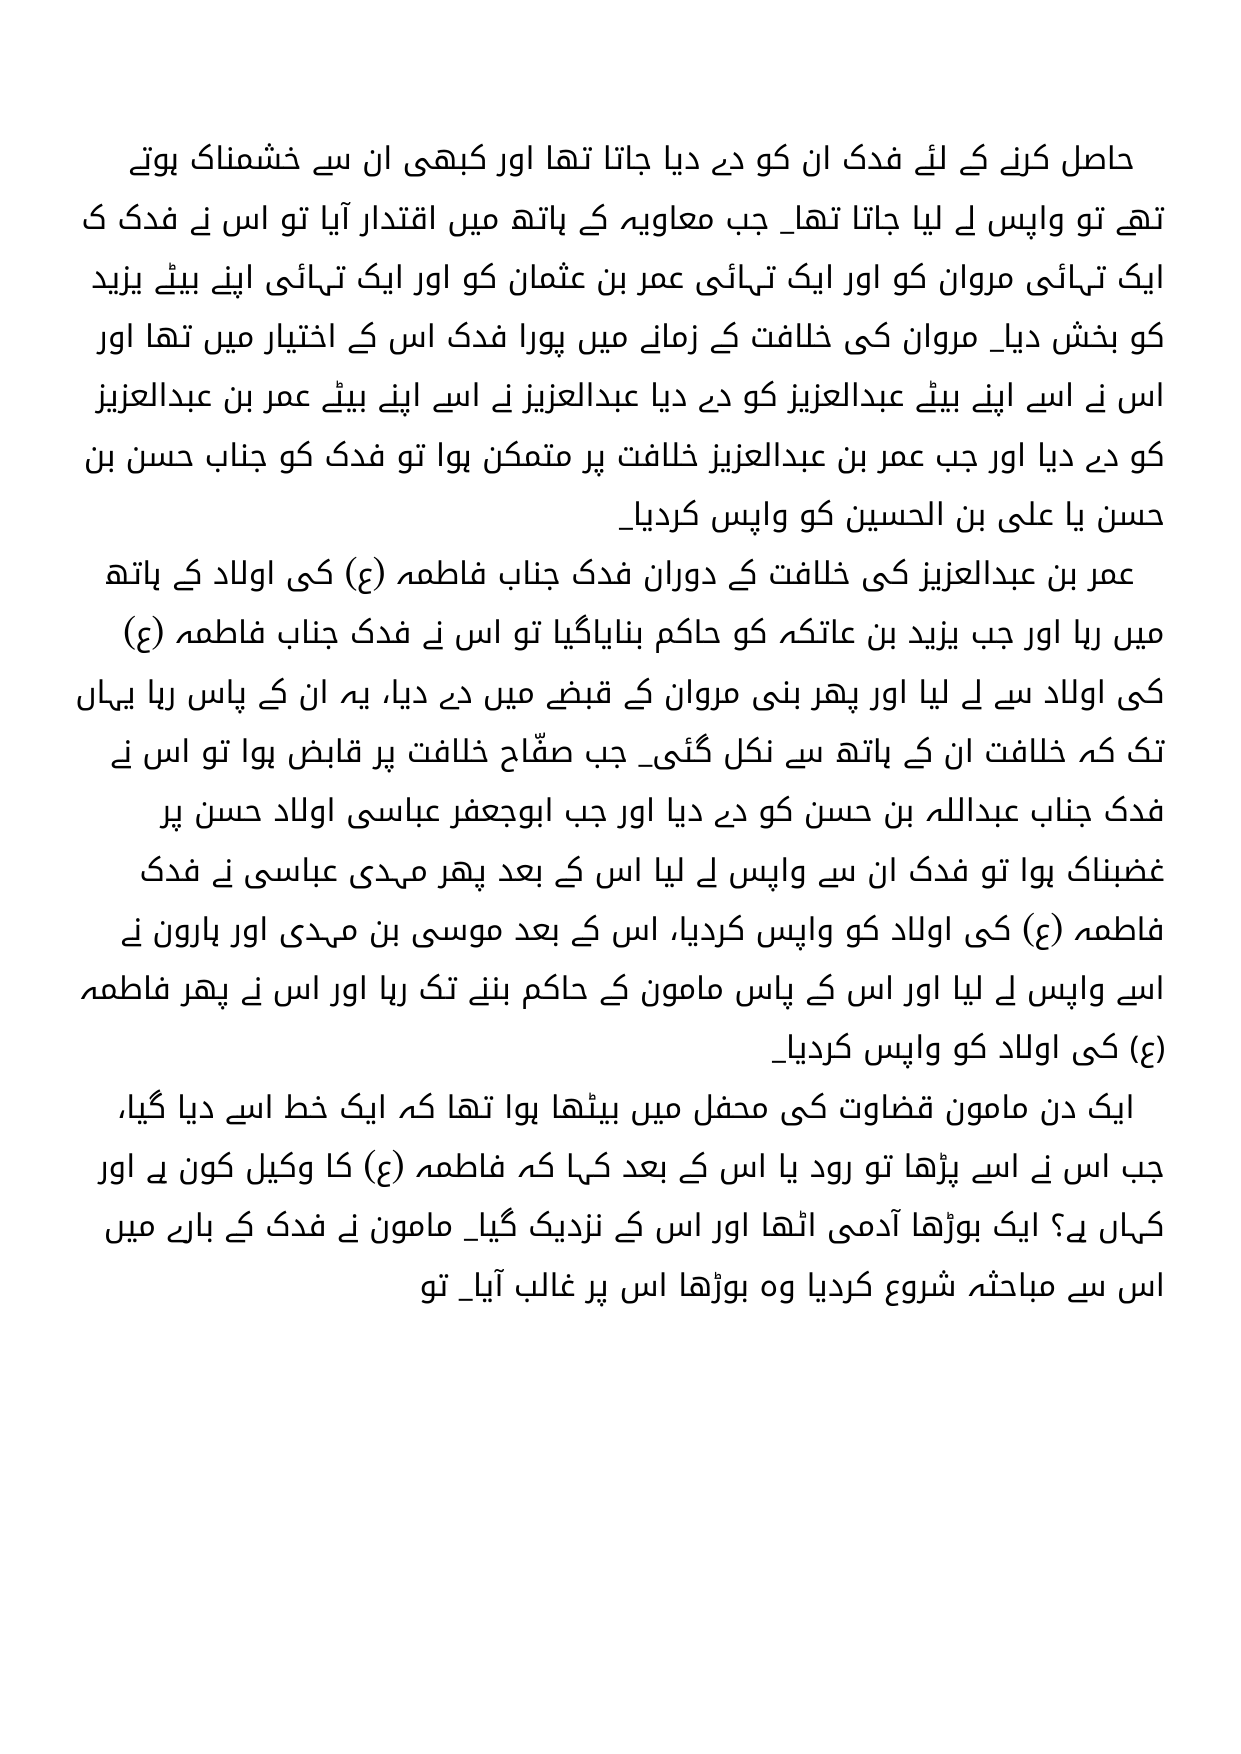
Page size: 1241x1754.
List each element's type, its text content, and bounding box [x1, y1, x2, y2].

text ایک دن مامون قضاوت کی محفل میں بیٹھا ہوا تھا کہ ایک خط اسے دیا گیا، جب اس نے اسے پڑھا تو رود یا اس کے بعد کہا کہ فاطمہ (ع) کا وکیل کون ہے اور کہاں ہے؟ ایک بوڑھا آدمی اٹھا اور اس کے نزدیک گیا_ مامون نے فدک کے بارے میں اس سے مباحثہ شروع کردیا وہ بوڑھا اس پر غالب آیا_ تو [75, 1078, 1165, 1315]
text حاصل کرنے کے لئے فدک ان کو دے دیا جاتا تھا اور کبھی ان سے خشمناک ہوتے تھے تو واپس لے لیا جاتا تھا_ جب معاویہ کے ہاتھ میں اقتدار آیا تو اس نے فدک ک ایک تہائی مروان کو اور ایک تہائی عمر بن عثمان کو اور ایک تہائی اپنے بیٹے یزید کو بخش دیا_ مروان کی خلافت کے زمانے میں پورا فدک اس کے اختیار میں تھا اور اس نے اسے اپنے بیٹے عبدالعزیز کو دے دیا عبدالعزیز نے اسے اپنے بیٹے عمر بن عبدالعزیز کو دے دیا اور جب عمر بن عبدالعزیز خلافت پر متمکن ہوا تو فدک کو جناب حسن بن حسن یا علی بن الحسین کو واپس کردیا_ [75, 130, 1165, 544]
text عمر بن عبدالعزیز کی خلافت کے دوران فدک جناب فاطمہ (ع) کی اولاد کے ہاتھ میں رہا اور جب یزید بن عاتکہ کو حاکم بنایاگیا تو اس نے فدک جناب فاطمہ (ع) کی اولاد سے لے لیا اور پھر بنی مروان کے قبضے میں دے دیا، یہ ان کے پاس رہا یہاں تک کہ خلافت ان کے ہاتھ سے نکل گئی_ جب صفّاح خلافت پر قابض ہوا تو اس نے فدک جناب عبداللہ بن حسن کو دے دیا اور جب ابوجعفر عباسی اولاد حسن پر غضبناک ہوا تو فدک ان سے واپس لے لیا اس کے بعد پھر مہدی عباسی نے فدک فاطمہ (ع) کی اولاد کو واپس کردیا، اس کے بعد موسی بن مہدی اور ہارون نے اسے واپس لے لیا اور اس کے پاس مامون کے حاکم بننے تک رہا اور اس نے پھر فاطمہ (ع) کی اولاد کو واپس کردیا_ [75, 544, 1165, 1078]
